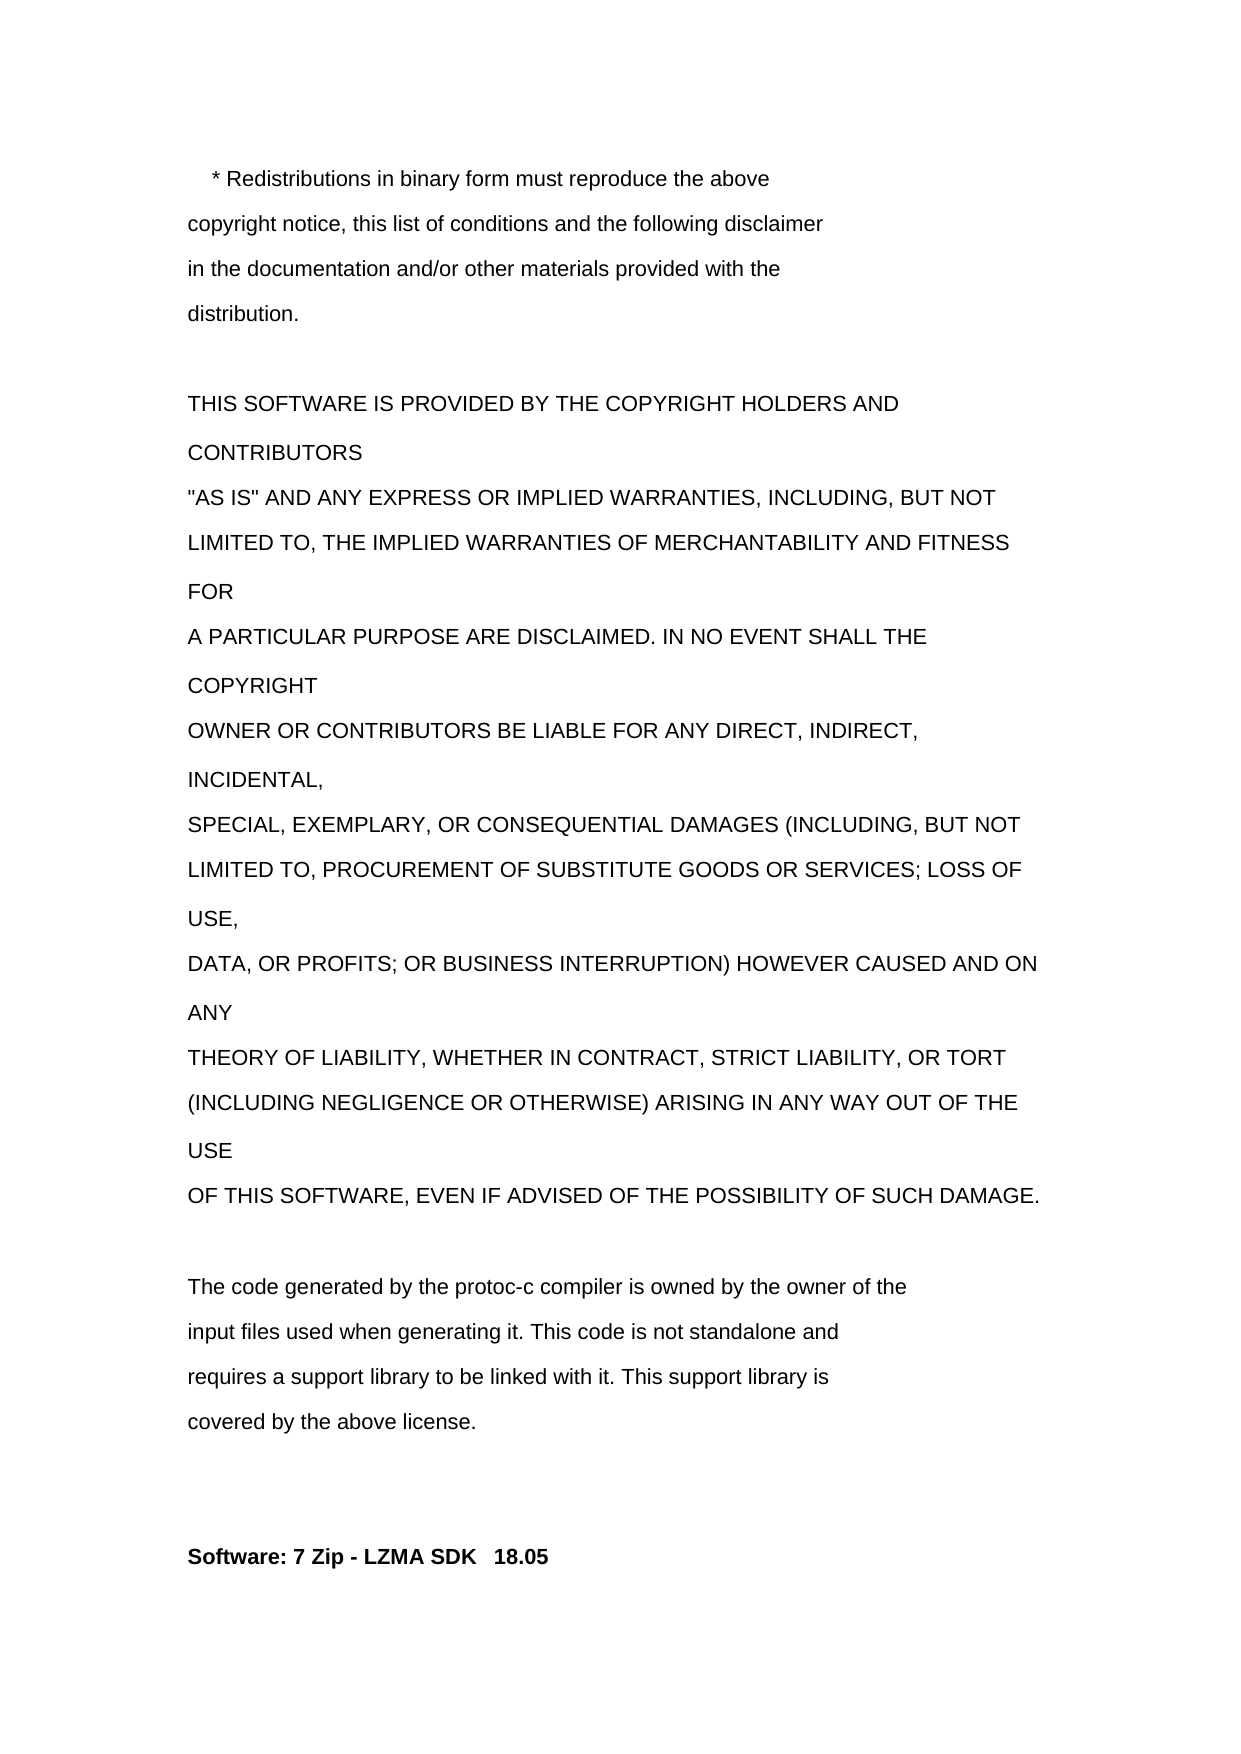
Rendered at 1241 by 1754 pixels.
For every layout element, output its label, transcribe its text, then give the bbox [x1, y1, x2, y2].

text THEORY OF LIABILITY, WHETHER IN CONTRACT, STRICT LIABILITY, OR TORT [187, 1041, 1053, 1073]
title Software: 7 Zip - LZMA SDK 18.05 [187, 1541, 1053, 1573]
text OF THIS SOFTWARE, EVEN IF ADVISED OF THE POSSIBILITY OF SUCH DAMAGE. [187, 1180, 1053, 1212]
text LIMITED TO, PROCUREMENT OF SUBSTITUTE GOODS OR SERVICES; LOSS OF USE, [187, 853, 1053, 934]
text copyright notice, this list of conditions and the following disclaimer [187, 207, 1053, 239]
text DATA, OR PROFITS; OR BUSINESS INTERRUPTION) HOWEVER CAUSED AND ON ANY [187, 947, 1053, 1028]
text LIMITED TO, THE IMPLIED WARRANTIES OF MERCHANTABILITY AND FITNESS FOR [187, 526, 1053, 608]
text input files used when generating it. This code is not standalone and [187, 1315, 1053, 1348]
text covered by the above license. [187, 1405, 1053, 1438]
text THIS SOFTWARE IS PROVIDED BY THE COPYRIGHT HOLDERS AND CONTRIBUTORS [187, 387, 1053, 469]
text OWNER OR CONTRIBUTORS BE LIABLE FOR ANY DIRECT, INDIRECT, INCIDENTAL, [187, 714, 1053, 795]
text requires a support library to be linked with it. This support library is [187, 1360, 1053, 1393]
text * Redistributions in binary form must reproduce the above [187, 162, 1053, 194]
text A PARTICULAR PURPOSE ARE DISCLAIMED. IN NO EVENT SHALL THE COPYRIGHT [187, 620, 1053, 702]
text distribution. [187, 297, 1053, 330]
text "AS IS" AND ANY EXPRESS OR IMPLIED WARRANTIES, INCLUDING, BUT NOT [187, 481, 1053, 514]
text (INCLUDING NEGLIGENCE OR OTHERWISE) ARISING IN ANY WAY OUT OF THE USE [187, 1086, 1053, 1167]
text SPECIAL, EXEMPLARY, OR CONSEQUENTIAL DAMAGES (INCLUDING, BUT NOT [187, 808, 1053, 841]
text The code generated by the protoc-c compiler is owned by the owner of the [187, 1270, 1053, 1302]
text in the documentation and/or other materials provided with the [187, 252, 1053, 285]
